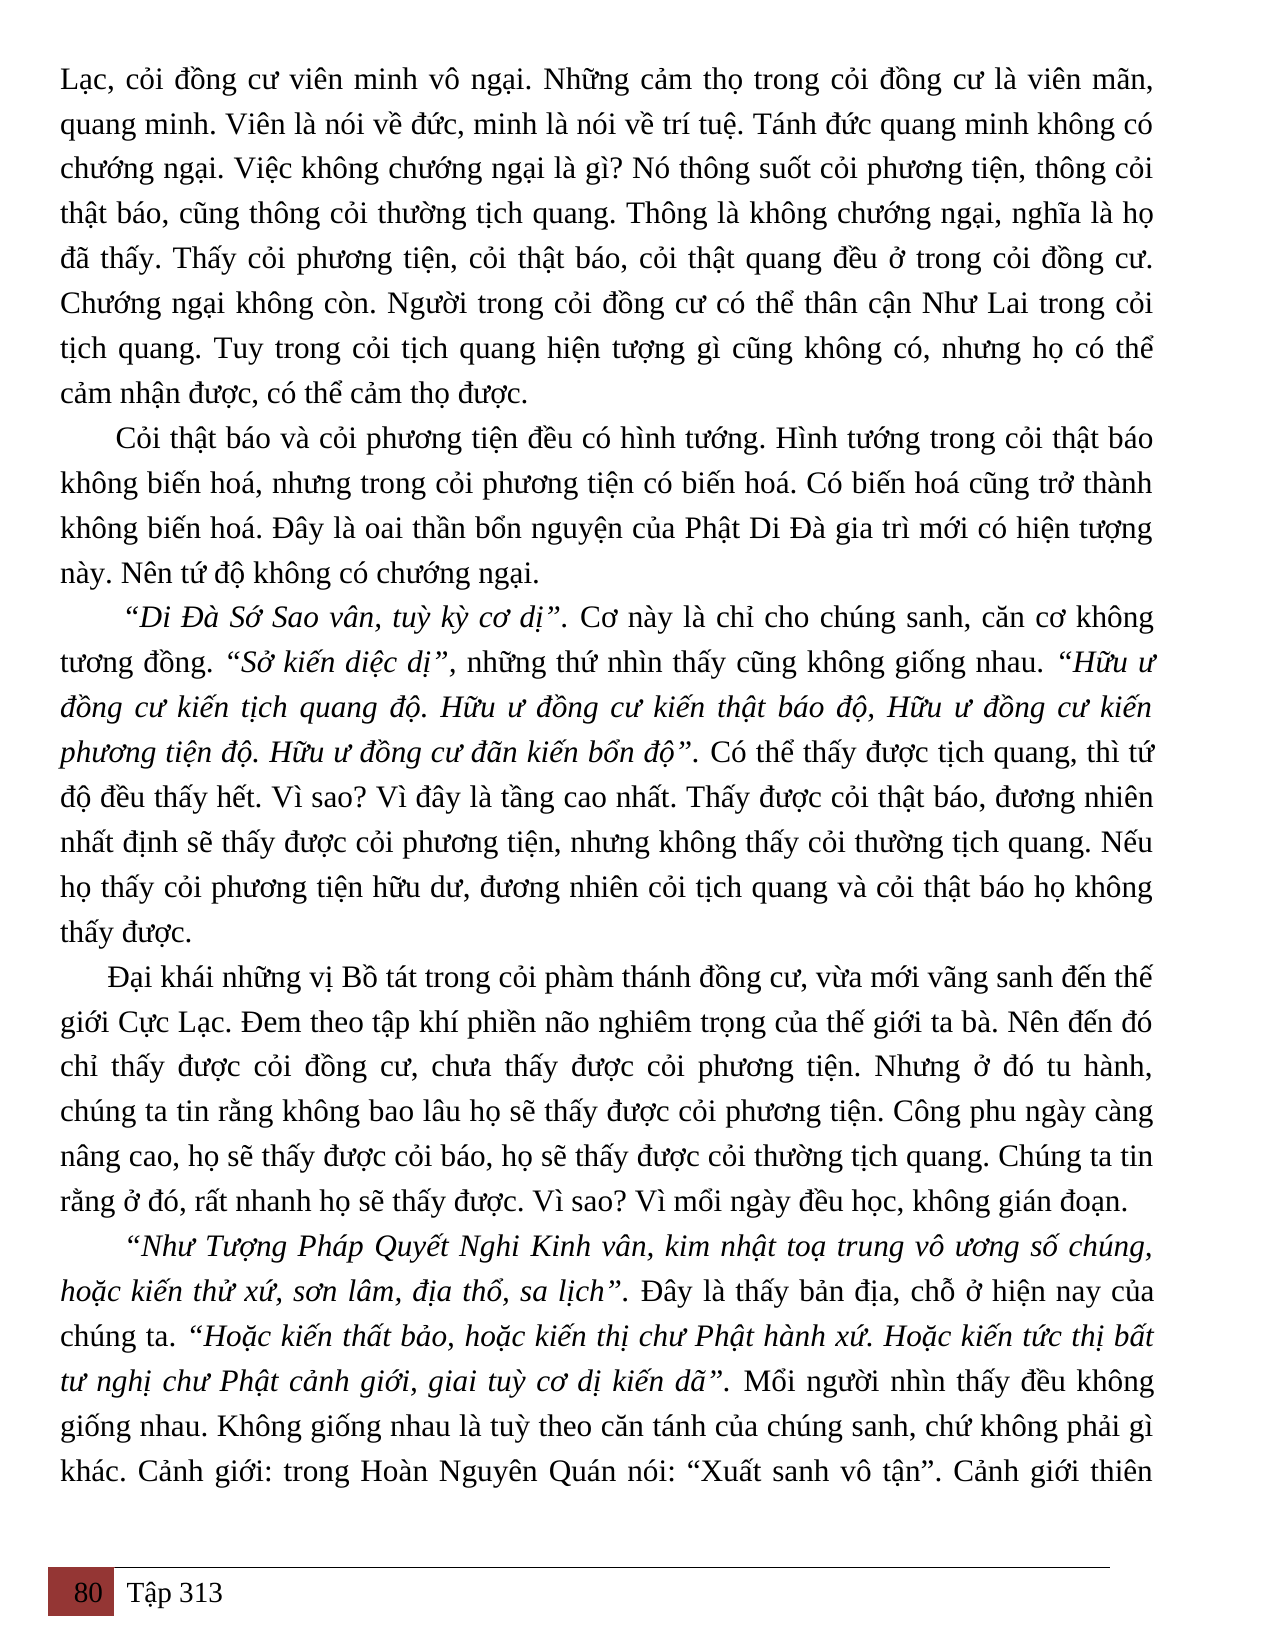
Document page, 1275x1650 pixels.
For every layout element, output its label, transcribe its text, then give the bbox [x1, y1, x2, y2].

text Cỏi thật báo và cỏi phương tiện đều có hình tướng. Hình tướng trong cỏi thật báo không biến hoá, nhưng trong cỏi phương tiện có biến hoá. Có biến hoá cũng trở thành không biến hoá. Đây là oai thần bổn nguyện của Phật Di Đà gia trì mới có hiện tượng này. Nên tứ độ không có chướng ngại. [60, 419, 1155, 590]
text “Di Đà Sớ Sao vân, tuỳ kỳ cơ dị”. Cơ này là chỉ cho chúng sanh, căn cơ không tương đồng. “Sở kiến diệc dị”, những thứ nhìn thấy cũng không giống nhau. “Hữu ư đồng cư kiến tịch quang độ. Hữu ư đồng cư kiến thật báo độ, Hữu ư đồng cư kiến phương tiện độ. Hữu ư đồng cư đãn kiến bổn độ”. Có thể thấy được tịch quang, thì tứ độ đều thấy hết. Vì sao? Vì đây là tầng cao nhất. Thấy được cỏi thật báo, đương nhiên nhất định sẽ thấy được cỏi phương tiện, nhưng không thấy cỏi thường tịch quang. Nếu họ thấy cỏi phương tiện hữu dư, đương nhiên cỏi tịch quang và cỏi thật báo họ không thấy được. [60, 599, 1155, 949]
text Đại khái những vị Bồ tát trong cỏi phàm thánh đồng cư, vừa mới vãng sanh đến thế giới Cực Lạc. Đem theo tập khí phiền não nghiêm trọng của thế giới ta bà. Nên đến đó chỉ thấy được cỏi đồng cư, chưa thấy được cỏi phương tiện. Nhưng ở đó tu hành, chúng ta tin rằng không bao lâu họ sẽ thấy được cỏi phương tiện. Công phu ngày càng nâng cao, họ sẽ thấy được cỏi báo, họ sẽ thấy được cỏi thường tịch quang. Chúng ta tin rằng ở đó, rất nhanh họ sẽ thấy được. Vì sao? Vì mổi ngày đều học, không gián đoạn. [60, 958, 1155, 1218]
